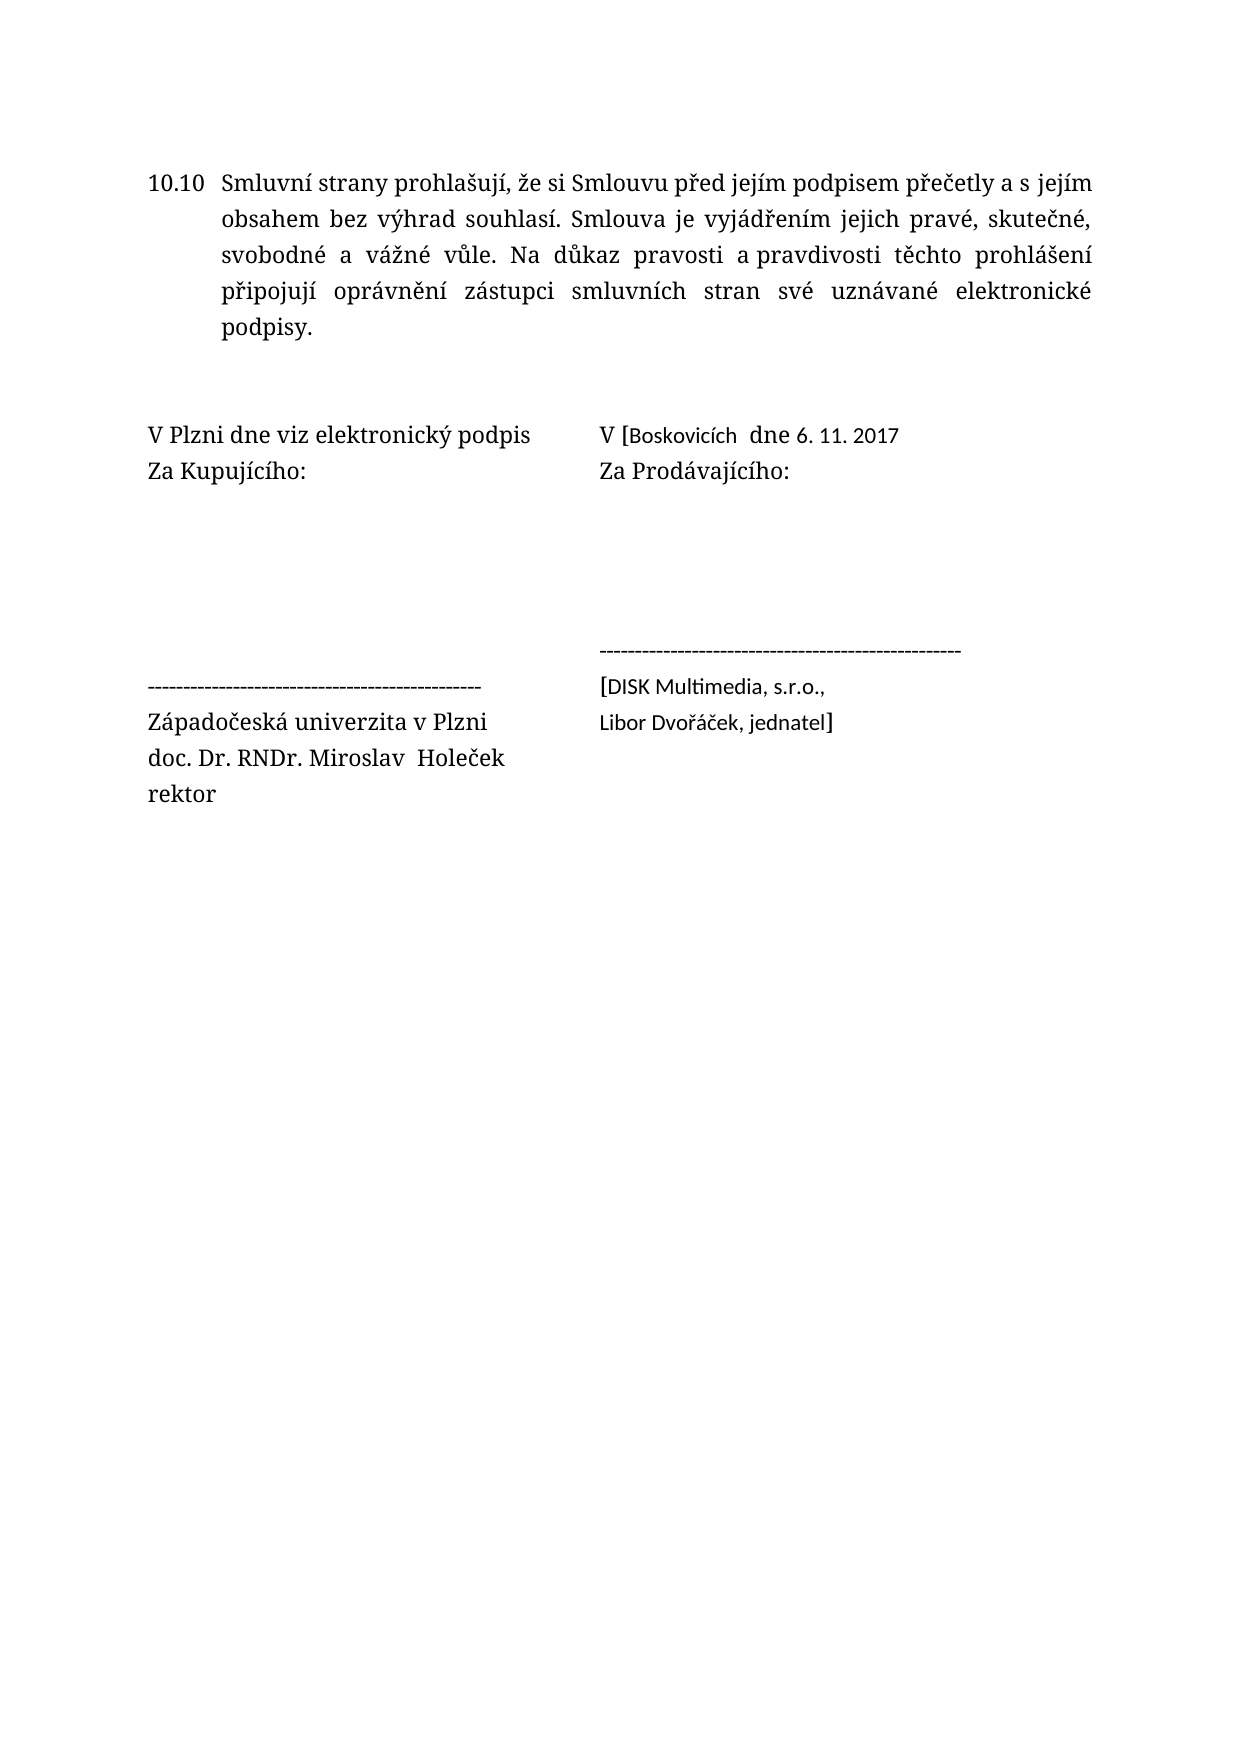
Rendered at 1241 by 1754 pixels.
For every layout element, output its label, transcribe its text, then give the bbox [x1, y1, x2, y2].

text 10.10 Smluvní strany prohlašují, že si Smlouvu před jejím podpisem přečetly a s jejím obsahem bez výhrad souhlasí. Smlouva je vyjádřením jejich pravé, skutečné, svobodné a vážné vůle. Na důkaz pravosti a pravdivosti těchto prohlášení připojují oprávnění zástupci smluvních stran své uznávané elektronické podpisy. [148, 167, 1093, 342]
table_header V Plzni dne viz elektronický podpis Za Kupujícího: ----------------------------------------------- Západočeská univerzita v Plzni doc. Dr. RNDr. Miroslav Holeček rektor [136, 419, 588, 813]
table_header V [Boskovicích dne 6. 11. 2017 Za Prodávajícího: --------------------------------------------------- [DISK Multimedia, s.r.o., Libor Dvořáček, jednatel] [588, 419, 1040, 813]
